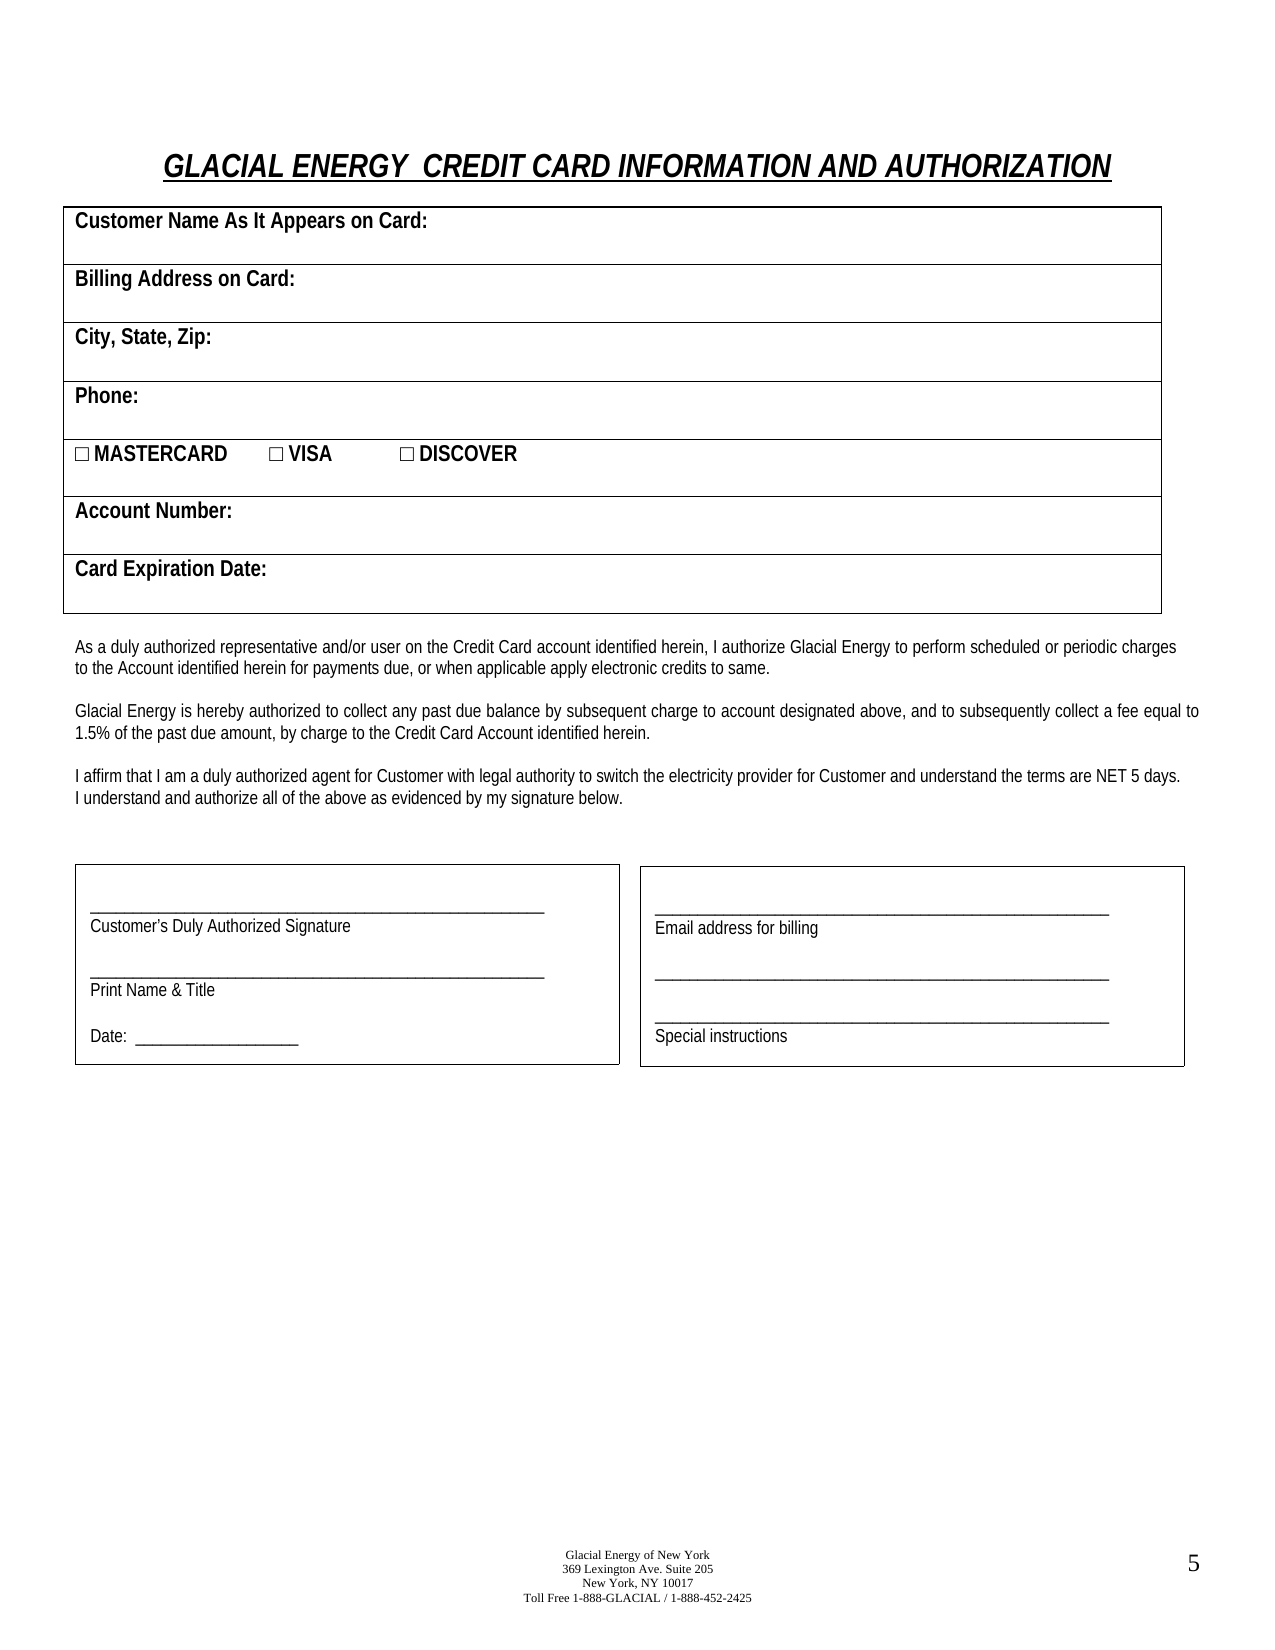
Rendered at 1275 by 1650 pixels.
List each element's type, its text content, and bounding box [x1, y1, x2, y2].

table_cell City, State, Zip: [64, 323, 1161, 381]
text I understand and authorize all of the above as evidenced by my signature below. [75, 787, 1200, 808]
text I affirm that I am a duly authorized agent for Customer with legal authority to switch the electricity provider for Customer and understand the terms are NET 5 days. [75, 765, 1200, 787]
table_cell Account Number: [64, 497, 1161, 554]
text Glacial Energy CREDIT CARD Information and Authorization [75, 147, 1200, 185]
text As a duly authorized representative and/or user on the Credit Card account identified herein, I authorize Glacial Energy to perform scheduled or periodic charges to the Account identified herein for payments due, or when applicable apply electronic credits to same. [75, 636, 1177, 679]
table_cell □ MASTERCARD □ VISA □ DISCOVER [64, 440, 1161, 496]
table_cell Phone: [64, 382, 1161, 438]
table_header Customer Name As It Appears on Card: [64, 208, 1161, 264]
table_cell Billing Address on Card: [64, 265, 1161, 322]
table_cell Card Expiration Date: [64, 555, 1161, 613]
text Glacial Energy is hereby authorized to collect any past due balance by subsequent charge to account designated above, and to subsequently collect a fee equal to 1.5% of the past due amount, by charge to the Credit Card Account identified herein. [75, 700, 1200, 743]
